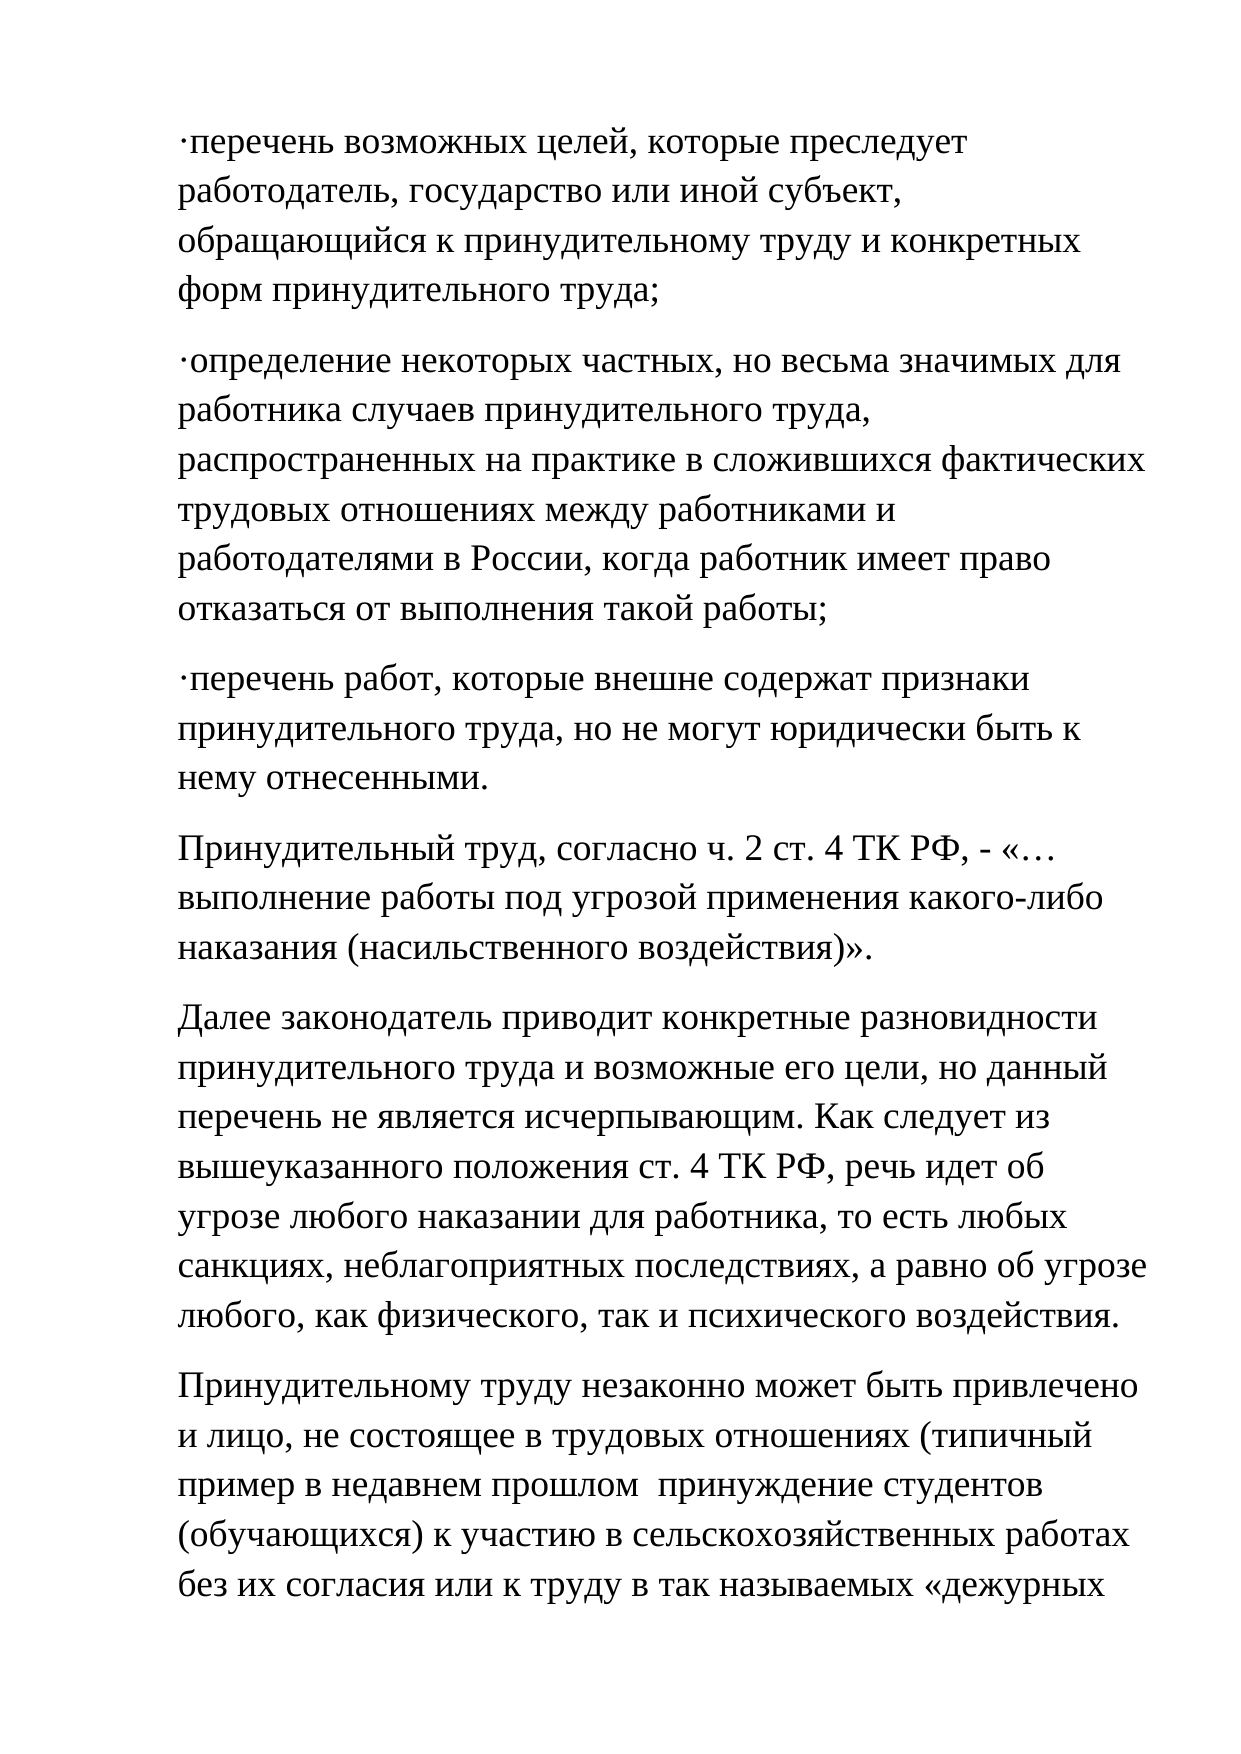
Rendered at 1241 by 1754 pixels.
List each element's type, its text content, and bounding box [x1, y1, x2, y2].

text ·определение некоторых частных, но весьма значимых для работника случаев принудительного труда, распространенных на практике в сложившихся фактических трудовых отношениях между работниками и работодателями в России, когда работник имеет право отказаться от выполнения такой работы; [177, 337, 1152, 628]
text Далее законодатель приводит конкретные разновидности принудительного труда и возможные его цели, но данный перечень не является исчерпывающим. Как следует из вышеуказанного положения ст. 4 ТК РФ, речь идет об угрозе любого наказании для работника, то есть любых санкциях, неблагоприятных последствиях, а равно об угрозе любого, как физического, так и психического воздействия. [177, 995, 1152, 1335]
text ·перечень возможных целей, которые преследует работодатель, государство или иной субъект, обращающийся к принудительному труду и конкретных форм принудительного труда; [177, 118, 1152, 310]
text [177, 1363, 1152, 1604]
text ·перечень работ, которые внешне содержат признаки принудительного труда, но не могут юридически быть к нему отнесенными. [177, 656, 1152, 798]
text Принудительный труд, согласно ч. 2 ст. 4 ТК РФ, - «…выполнение работы под угрозой применения какого-либо наказания (насильственного воздействия)». [177, 825, 1152, 967]
